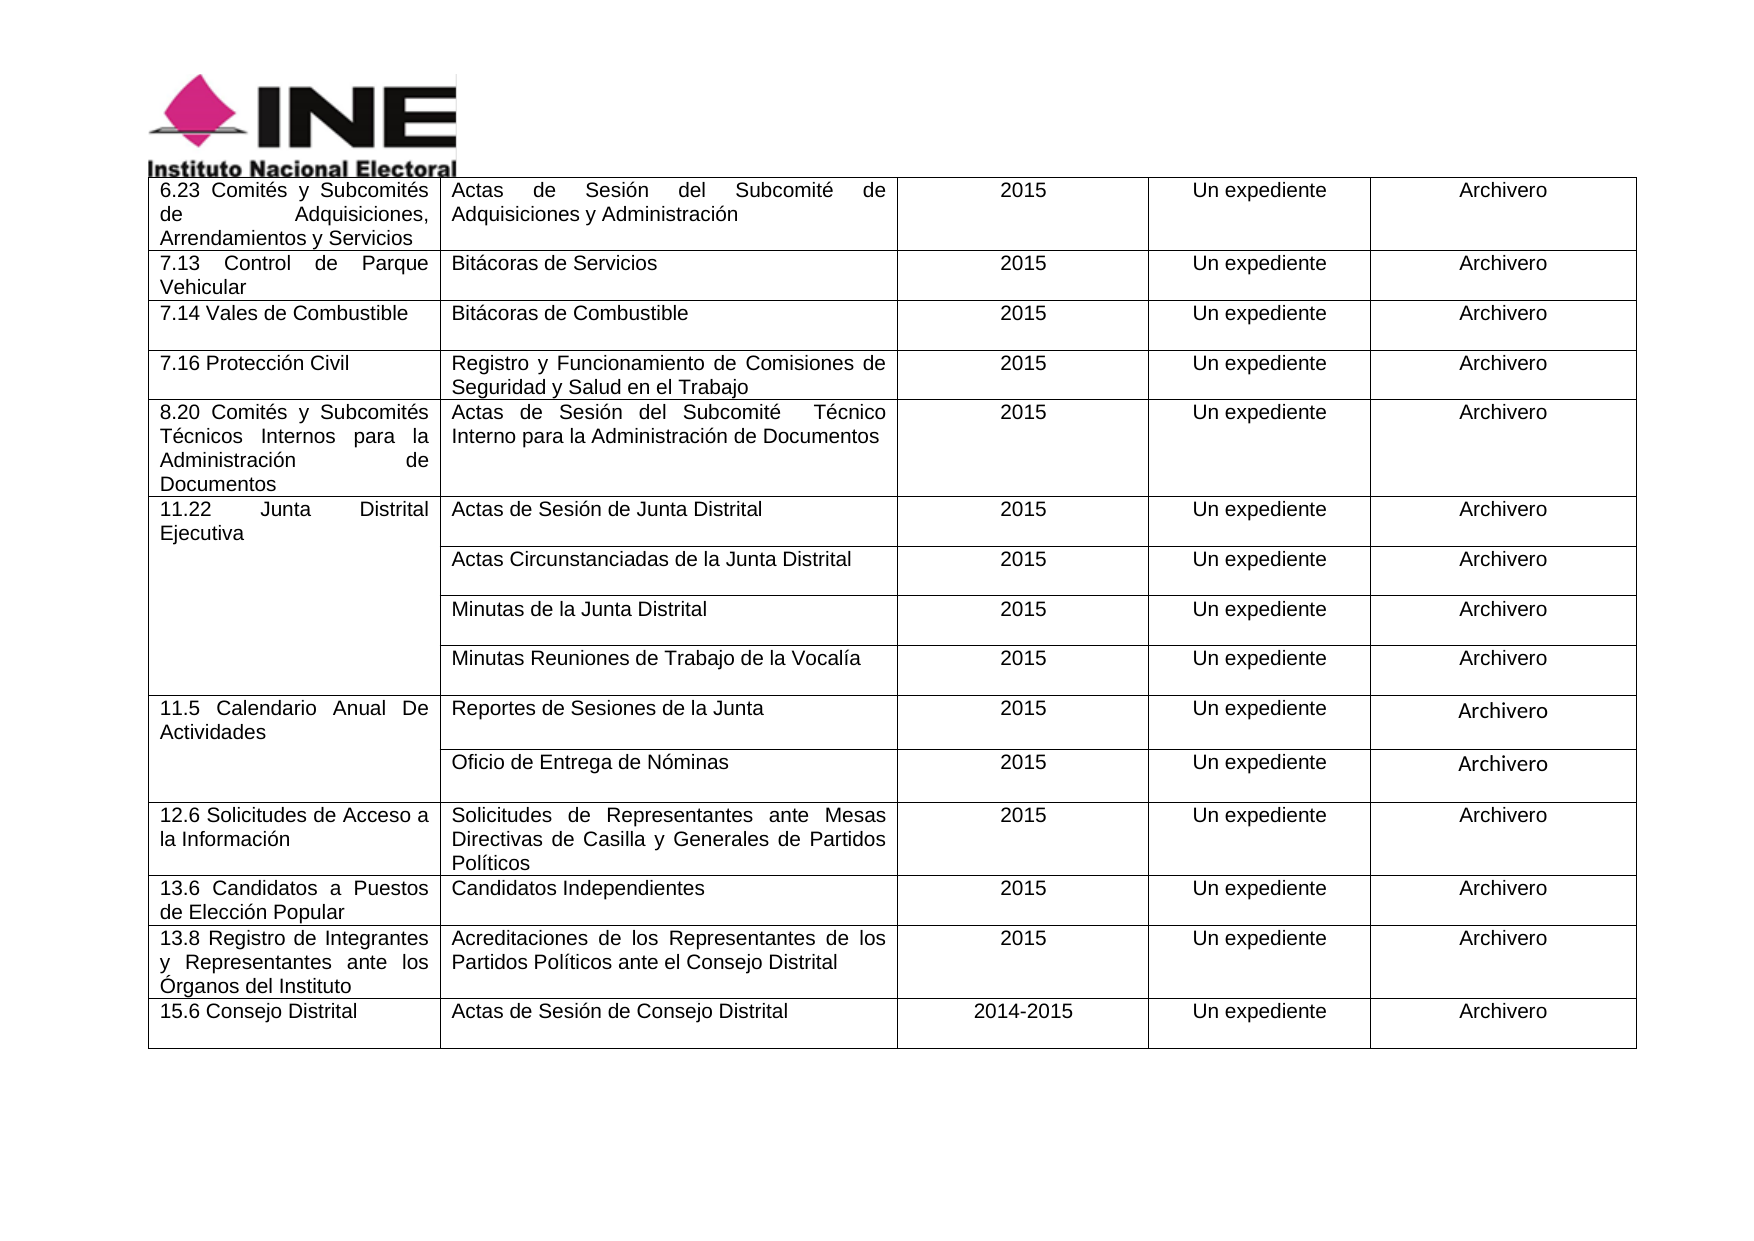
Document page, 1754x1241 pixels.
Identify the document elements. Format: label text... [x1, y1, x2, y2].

table_cell 2015 [898, 646, 1148, 695]
table_cell Un expediente [1149, 750, 1370, 802]
table_cell Un expediente [1149, 696, 1370, 748]
table_cell Archivero [1371, 876, 1636, 925]
table_cell Archivero [1371, 251, 1636, 300]
table_cell Archivero [1371, 646, 1636, 695]
table_cell Candidatos Independientes [441, 876, 897, 925]
table_cell Archivero [1371, 400, 1636, 496]
table_cell Archivero [1371, 696, 1636, 748]
table_cell 2015 [898, 926, 1148, 998]
table_cell 13.6 Candidatos a Puestos de Elección Popular [149, 876, 440, 925]
table_cell 13.8 Registro de Integrantes y Representantes ante los Órganos del Instituto [149, 926, 440, 998]
table_cell Actas de Sesión de Junta Distrital [441, 497, 897, 546]
table_cell Actas Circunstanciadas de la Junta Distrital [441, 547, 897, 595]
table_cell 2015 [898, 301, 1148, 349]
table_cell 2015 [898, 596, 1148, 645]
table_cell Un expediente [1149, 646, 1370, 695]
table_cell Reportes de Sesiones de la Junta [441, 696, 897, 748]
table_cell 2015 [898, 251, 1148, 300]
table_cell Archivero [1371, 999, 1636, 1047]
table_cell 7.13 Control de Parque Vehicular [149, 251, 440, 300]
picture [148, 74, 458, 177]
table_cell 2015 [898, 351, 1148, 399]
table_cell Archivero [1371, 547, 1636, 595]
table_cell Un expediente [1149, 400, 1370, 496]
table_cell 15.6 Consejo Distrital [149, 999, 440, 1047]
table_cell 2014-2015 [898, 999, 1148, 1047]
table_cell 2015 [898, 497, 1148, 546]
table_cell Archivero [1371, 803, 1636, 875]
table_cell 7.14 Vales de Combustible [149, 301, 440, 349]
table_cell Minutas de la Junta Distrital [441, 596, 897, 645]
table_cell Un expediente [1149, 596, 1370, 645]
table_cell Archivero [1371, 301, 1636, 349]
table_cell Oficio de Entrega de Nóminas [441, 750, 897, 802]
table_cell Archivero [1371, 497, 1636, 546]
table_cell Acreditaciones de los Representantes de los Partidos Políticos ante el Consejo Distrital [441, 926, 897, 998]
table_cell Archivero [1371, 750, 1636, 802]
table_cell Un expediente [1149, 999, 1370, 1047]
table_cell Un expediente [1149, 178, 1370, 250]
table_cell 11.22 Junta Distrital Ejecutiva [149, 497, 440, 695]
table_cell Archivero [1371, 351, 1636, 399]
table_cell 2015 [898, 750, 1148, 802]
table_cell Solicitudes de Representantes ante Mesas Directivas de Casilla y Generales de Partidos Políticos [441, 803, 897, 875]
table_cell Un expediente [1149, 301, 1370, 349]
table_cell Un expediente [1149, 351, 1370, 399]
table_cell 2015 [898, 547, 1148, 595]
table_cell Un expediente [1149, 251, 1370, 300]
table_cell Registro y Funcionamiento de Comisiones de Seguridad y Salud en el Trabajo [441, 351, 897, 399]
table_cell Actas de Sesión del Subcomité Técnico Interno para la Administración de Documentos [441, 400, 897, 496]
table_cell Bitácoras de Combustible [441, 301, 897, 349]
table_cell Bitácoras de Servicios [441, 251, 897, 300]
table_cell Actas de Sesión del Subcomité de Adquisiciones y Administración [441, 178, 897, 250]
table_cell Un expediente [1149, 547, 1370, 595]
table_cell 2015 [898, 803, 1148, 875]
table_cell Un expediente [1149, 926, 1370, 998]
table_cell Minutas Reuniones de Trabajo de la Vocalía [441, 646, 897, 695]
table_cell Actas de Sesión de Consejo Distrital [441, 999, 897, 1047]
table_cell 8.20 Comités y Subcomités Técnicos Internos para la Administración de Documentos [149, 400, 440, 496]
table_cell Un expediente [1149, 497, 1370, 546]
table_cell 6.23 Comités y Subcomités de Adquisiciones, Arrendamientos y Servicios [149, 178, 440, 250]
table_cell 12.6 Solicitudes de Acceso a la Información [149, 803, 440, 875]
table_cell 2015 [898, 178, 1148, 250]
table_cell 2015 [898, 696, 1148, 748]
table_cell Un expediente [1149, 803, 1370, 875]
table_cell Un expediente [1149, 876, 1370, 925]
table_cell Archivero [1371, 926, 1636, 998]
table_cell Archivero [1371, 596, 1636, 645]
table_cell 2015 [898, 400, 1148, 496]
table_cell Archivero [1371, 178, 1636, 250]
table_cell 11.5 Calendario Anual De Actividades [149, 696, 440, 802]
table_cell 7.16 Protección Civil [149, 351, 440, 399]
table_cell 2015 [898, 876, 1148, 925]
